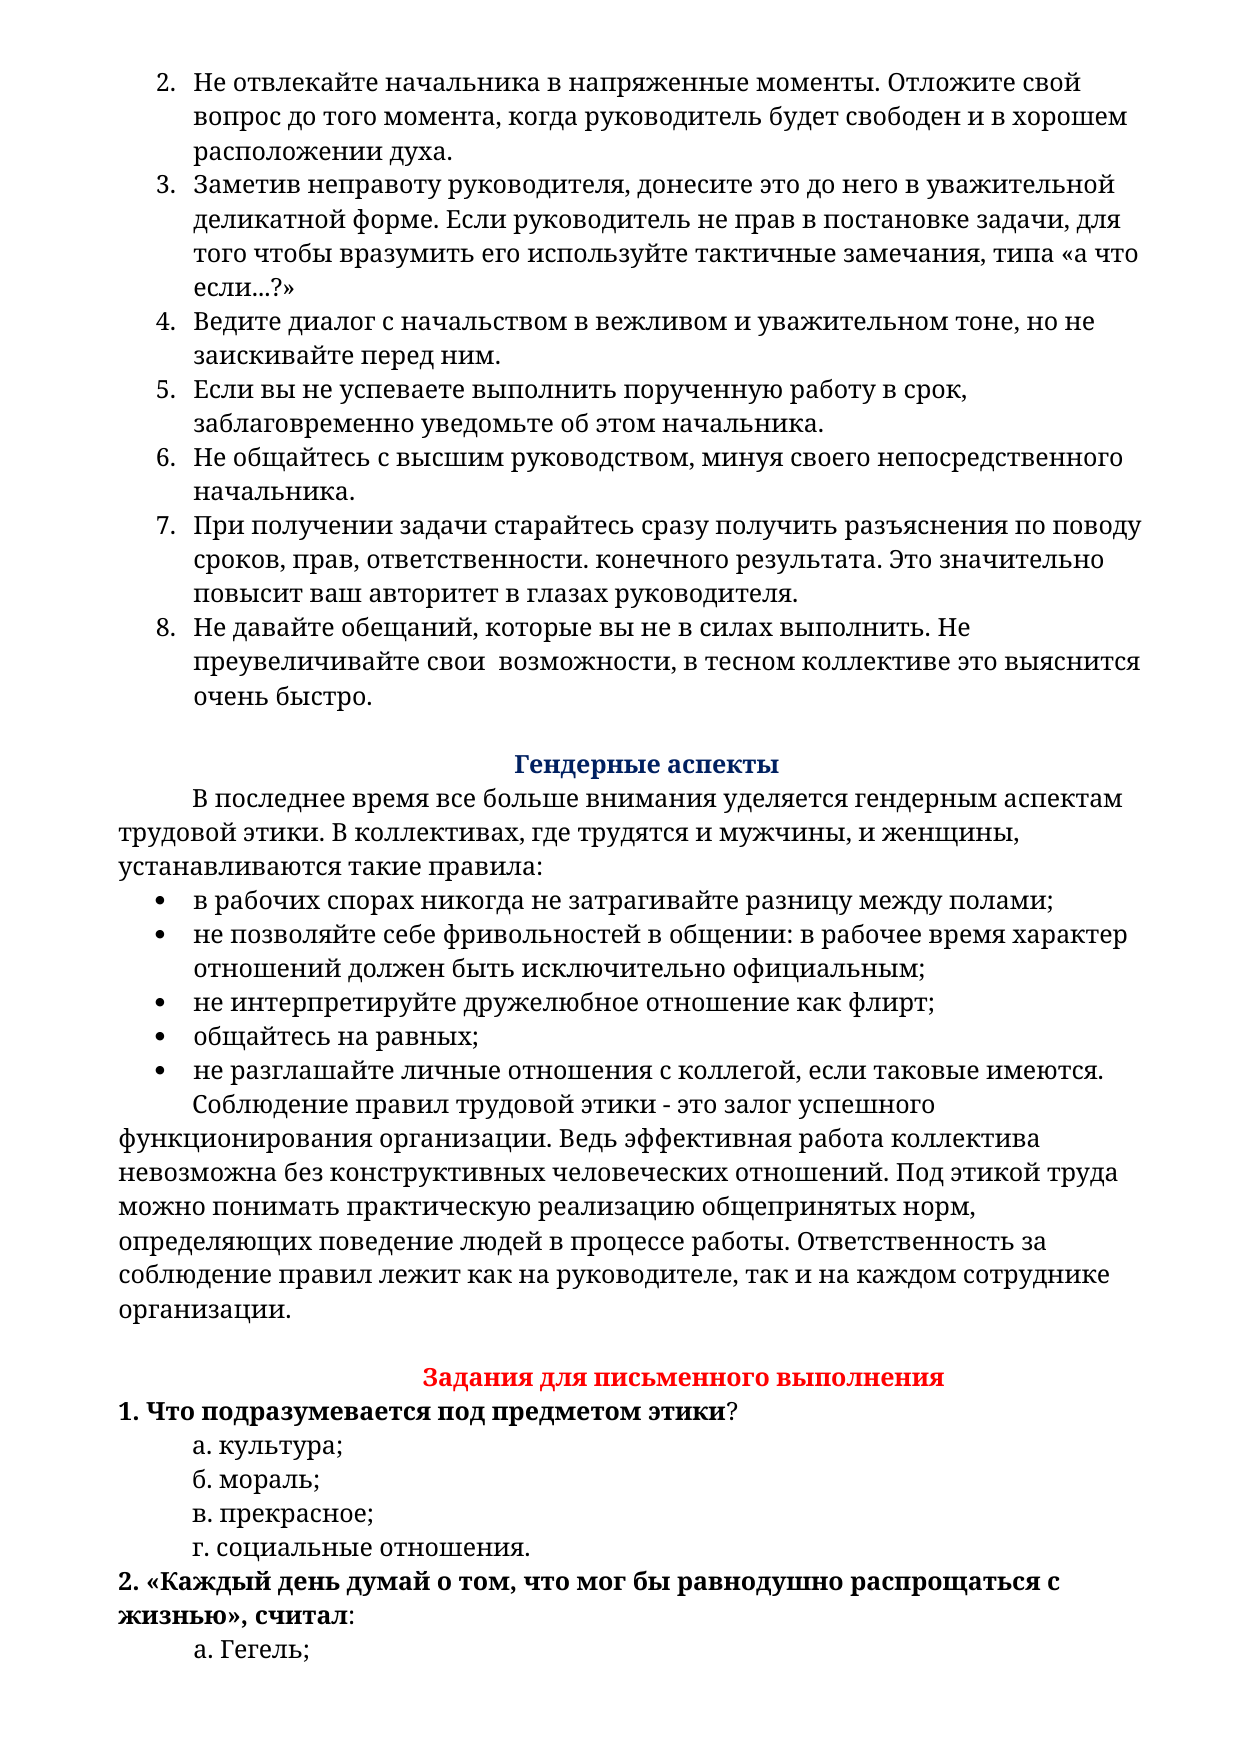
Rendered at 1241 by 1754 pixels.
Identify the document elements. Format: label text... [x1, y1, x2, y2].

list Заметив неправоту руководителя, донесите это до него в уважительной деликатной форме. Если руководитель не прав в постановке задачи, для того чтобы вразумить его используйте тактичные замечания, типа «а что если...?» [156, 167, 1175, 303]
text 2. «Каждый день думай о том, что мог бы равнодушно распрощаться с жизнью», считал: [118, 1564, 1175, 1632]
list Ведите диалог с начальством в вежливом и уважительном тоне, но не заискивайте перед ним. [156, 303, 1175, 372]
list не разглашайте личные отношения с коллегой, если таковые имеются. [156, 1053, 1175, 1087]
list Не общайтесь с высшим руководством, минуя своего непосредственного начальника. [156, 440, 1175, 508]
list Не отвлекайте начальника в напряженные моменты. Отложите свой вопрос до того момента, когда руководитель будет свободен и в хорошем расположении духа. [156, 65, 1175, 167]
text В последнее время все больше внимания уделяется гендерным аспектам трудовой этики. В коллективах, где трудятся и мужчины, и женщины, устанавливаются такие правила: [118, 780, 1175, 882]
text а. Гегель; [193, 1632, 1175, 1666]
list Если вы не успеваете выполнить порученную работу в срок, заблаговременно уведомьте об этом начальника. [156, 372, 1175, 440]
text а. культура; б. мораль; в. прекрасное; г. социальные отношения. [192, 1427, 1175, 1564]
list не позволяйте себе фривольностей в общении: в рабочее время характер отношений должен быть исключительно официальным; [156, 917, 1175, 985]
list При получении задачи старайтесь сразу получить разъяснения по поводу сроков, прав, ответственности. конечного результата. Это значительно повысит ваш авторитет в глазах руководителя. [156, 508, 1175, 610]
text Задания для письменного выполнения [118, 1359, 1175, 1393]
list не интерпретируйте дружелюбное отношение как флирт; [156, 985, 1175, 1019]
text Гендерные аспекты [118, 746, 1175, 780]
list в рабочих спорах никогда не затрагивайте разницу между полами; [156, 882, 1175, 917]
list Не давайте обещаний, которые вы не в силах выполнить. Не преувеличивайте свои возможности, в тесном коллективе это выяснится очень быстро. [156, 610, 1175, 712]
list общайтесь на равных; [156, 1019, 1175, 1053]
text Соблюдение правил трудовой этики - это залог успешного функционирования организации. Ведь эффективная работа коллектива невозможна без конструктивных человеческих отношений. Под этикой труда можно понимать практическую реализацию общепринятых норм, определяющих поведение людей в процессе работы. Ответственность за соблюдение правил лежит как на руководителе, так и на каждом сотруднике организации. [118, 1087, 1175, 1325]
text 1. Что подразумевается под предметом этики? [118, 1393, 1175, 1427]
